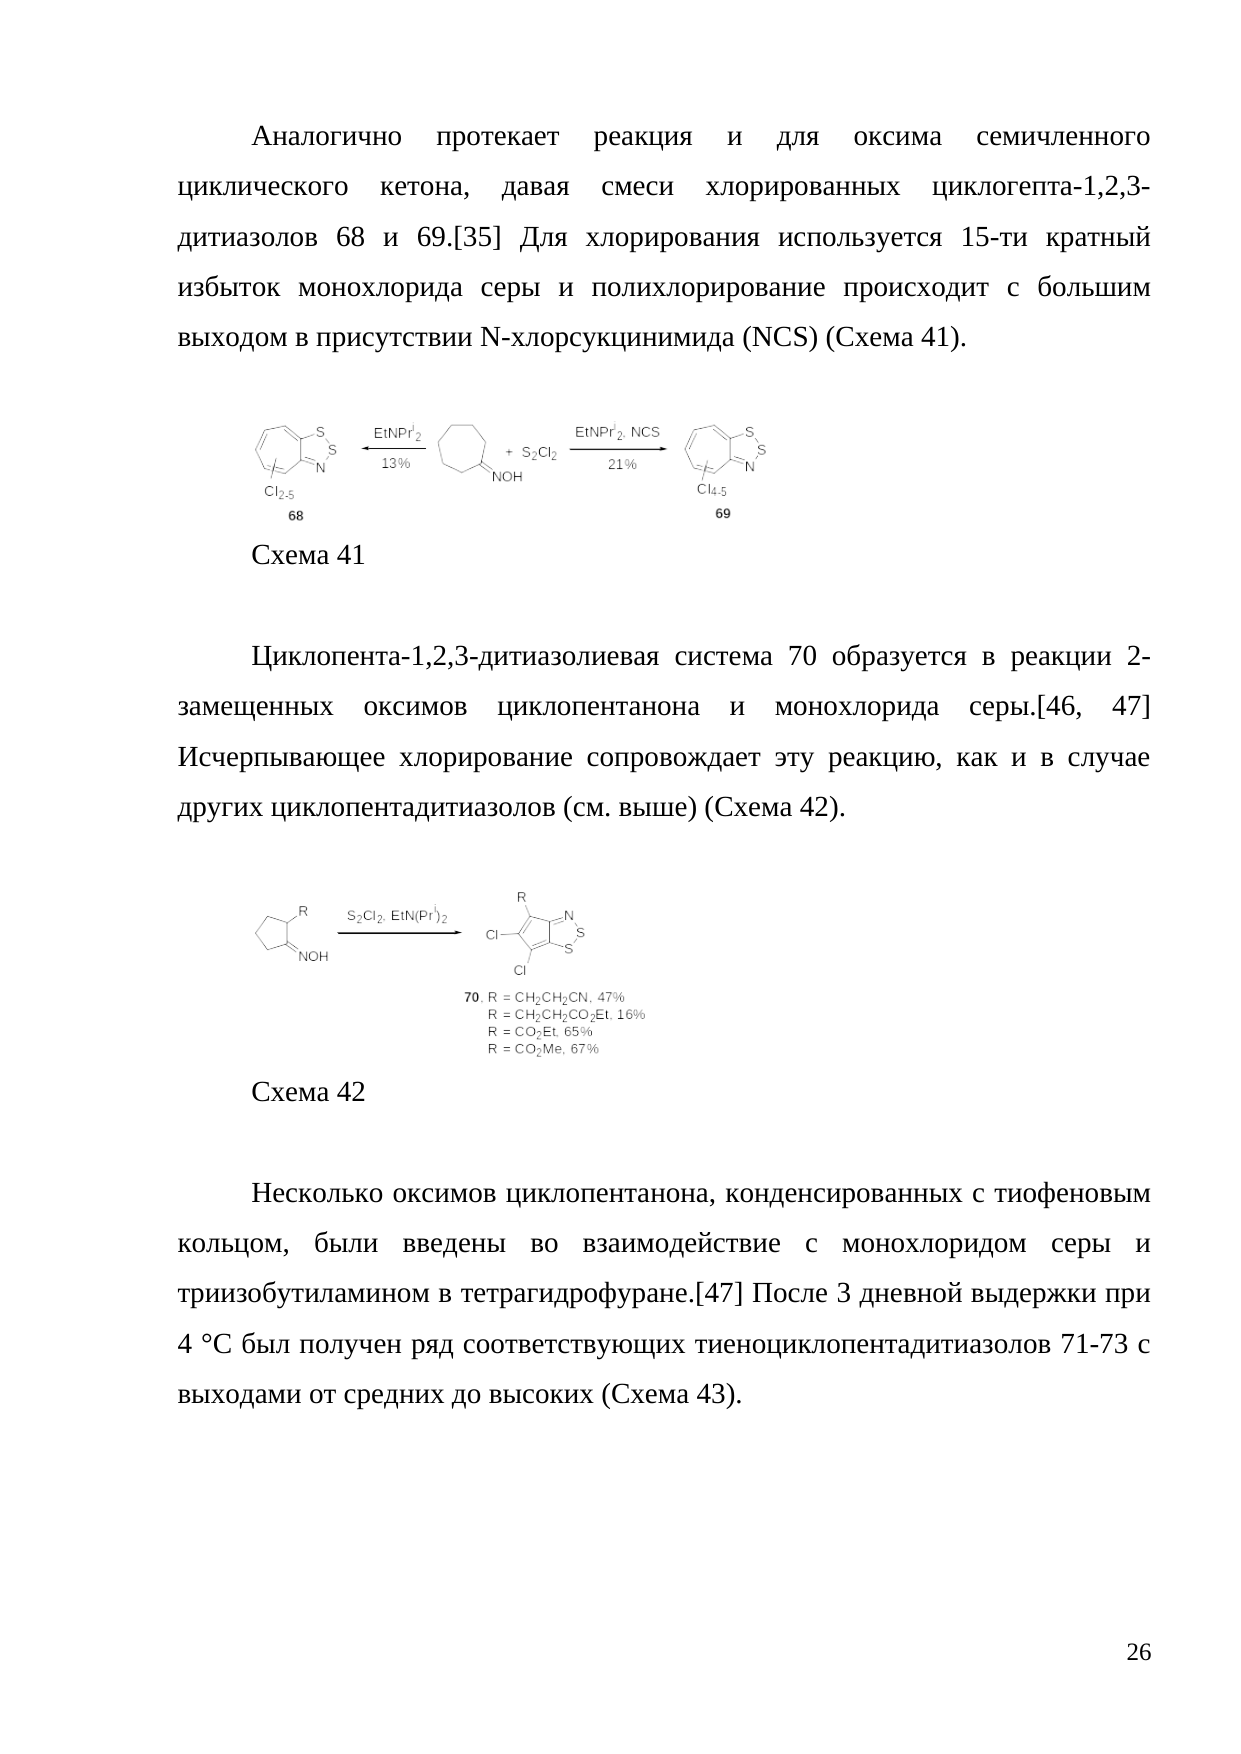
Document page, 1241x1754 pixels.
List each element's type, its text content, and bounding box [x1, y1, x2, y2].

text Аналогично протекает реакция и для оксима семичленного циклического кетона, давая смеси хлорированных циклогепта-1,2,3-дитиазолов 68 и 69.[35] Для хлорирования используется 15-ти кратный избыток монохлорида серы и полихлорирование происходит с большим выходом в присутствии N-хлорсукцинимида (NCS) (Схема 41). [177, 118, 1152, 353]
text Схема 42 [177, 1074, 1152, 1108]
text Несколько оксимов циклопентанона, конденсированных с тиофеновым кольцом, были введены во взаимодействие с монохлоридом серы и триизобутиламином в тетрагидрофуране.[47] После 3 дневной выдержки при 4 °С был получен ряд соответствующих тиеноциклопентадитиазолов 71-73 с выходами от средних до высоких (Схема 43). [177, 1175, 1152, 1410]
text Циклопента-1,2,3-дитиазолиевая система 70 образуется в реакции 2-замещенных оксимов циклопентанона и монохлорида серы.[46, 47] Исчерпывающее хлорирование сопровождает эту реакцию, как и в случае других циклопентадитиазолов (см. выше) (Схема 42). [177, 638, 1152, 823]
text Схема 41 [177, 537, 1152, 571]
